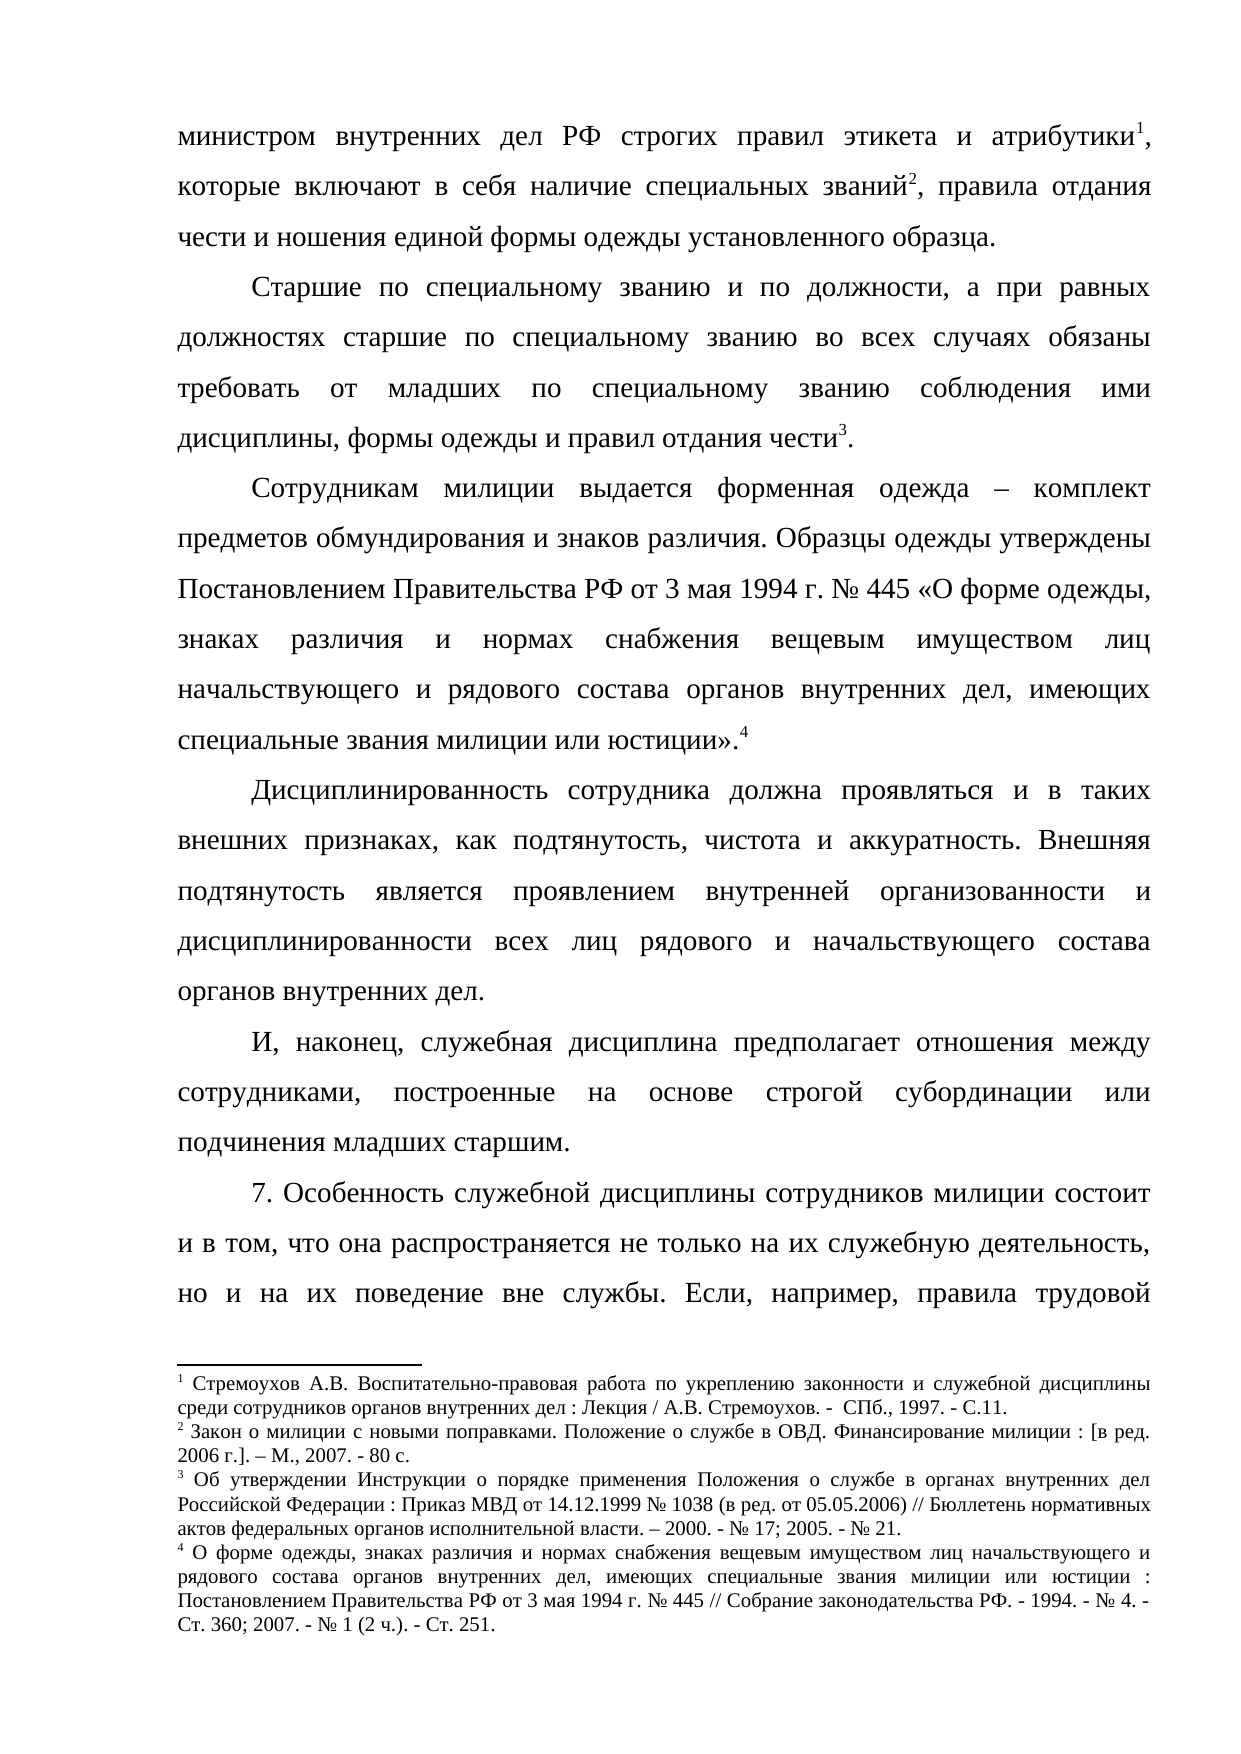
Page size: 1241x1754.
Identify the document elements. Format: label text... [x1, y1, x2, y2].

text Дисциплинированность сотрудника должна проявляться и в таких внешних признаках, как подтянутость, чистота и аккуратность. Внешняя подтянутость является проявлением внутренней организованности и дисциплинированности всех лиц рядового и начальствующего состава органов внутренних дел. [177, 772, 1152, 1007]
text И, наконец, служебная дисциплина предполагает отношения между сотрудниками, построенные на основе строгой субординации или подчинения младших старшим. [177, 1024, 1152, 1158]
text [177, 118, 1152, 252]
text Сотрудникам милиции выдается форменная одежда – комплект предметов обмундирования и знаков различия. Образцы одежды утверждены Постановлением Правительства РФ от 3 мая . № 445 «О форме одежды, знаках различия и нормах снабжения вещевым имуществом лиц начальствующего и рядового состава органов внутренних дел, имеющих специальные звания милиции или юстиции». [177, 470, 1152, 755]
text Старшие по специальному званию и по должности, а при равных должностях старшие по специальному званию во всех случаях обязаны требовать от младших по специальному званию соблюдения ими дисциплины, формы одежды и правил отдания чести. [177, 269, 1152, 453]
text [177, 1175, 1152, 1309]
